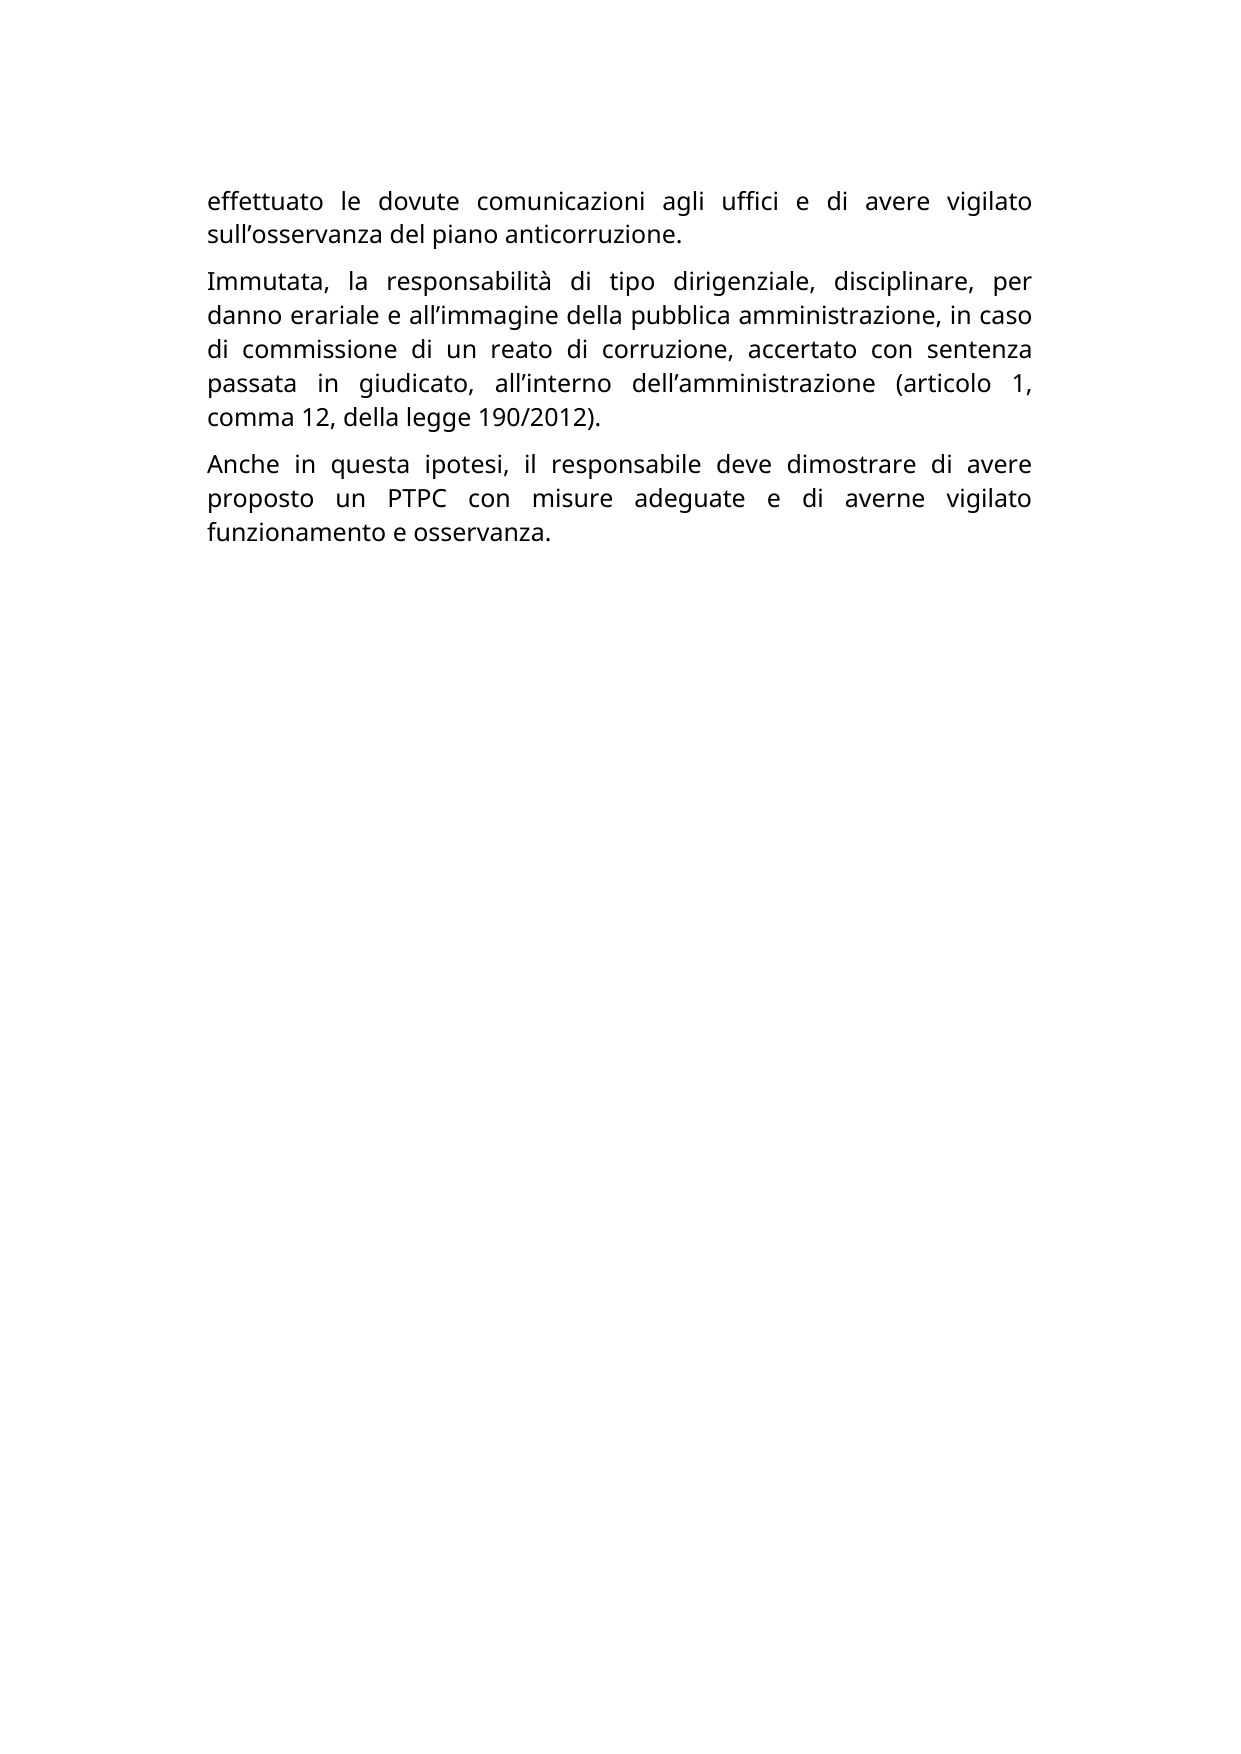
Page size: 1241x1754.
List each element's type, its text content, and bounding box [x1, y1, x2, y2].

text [207, 183, 1033, 251]
text Immutata, la responsabilità di tipo dirigenziale, disciplinare, per danno erariale e all’immagine della pubblica amministrazione, in caso di commissione di un reato di corruzione, accertato con sentenza passata in giudicato, all’interno dell’amministrazione (articolo 1, comma 12, della legge 190/2012). [207, 264, 1033, 434]
text Anche in questa ipotesi, il responsabile deve dimostrare di avere proposto un PTPC con misure adeguate e di averne vigilato funzionamento e osservanza. [207, 447, 1033, 549]
